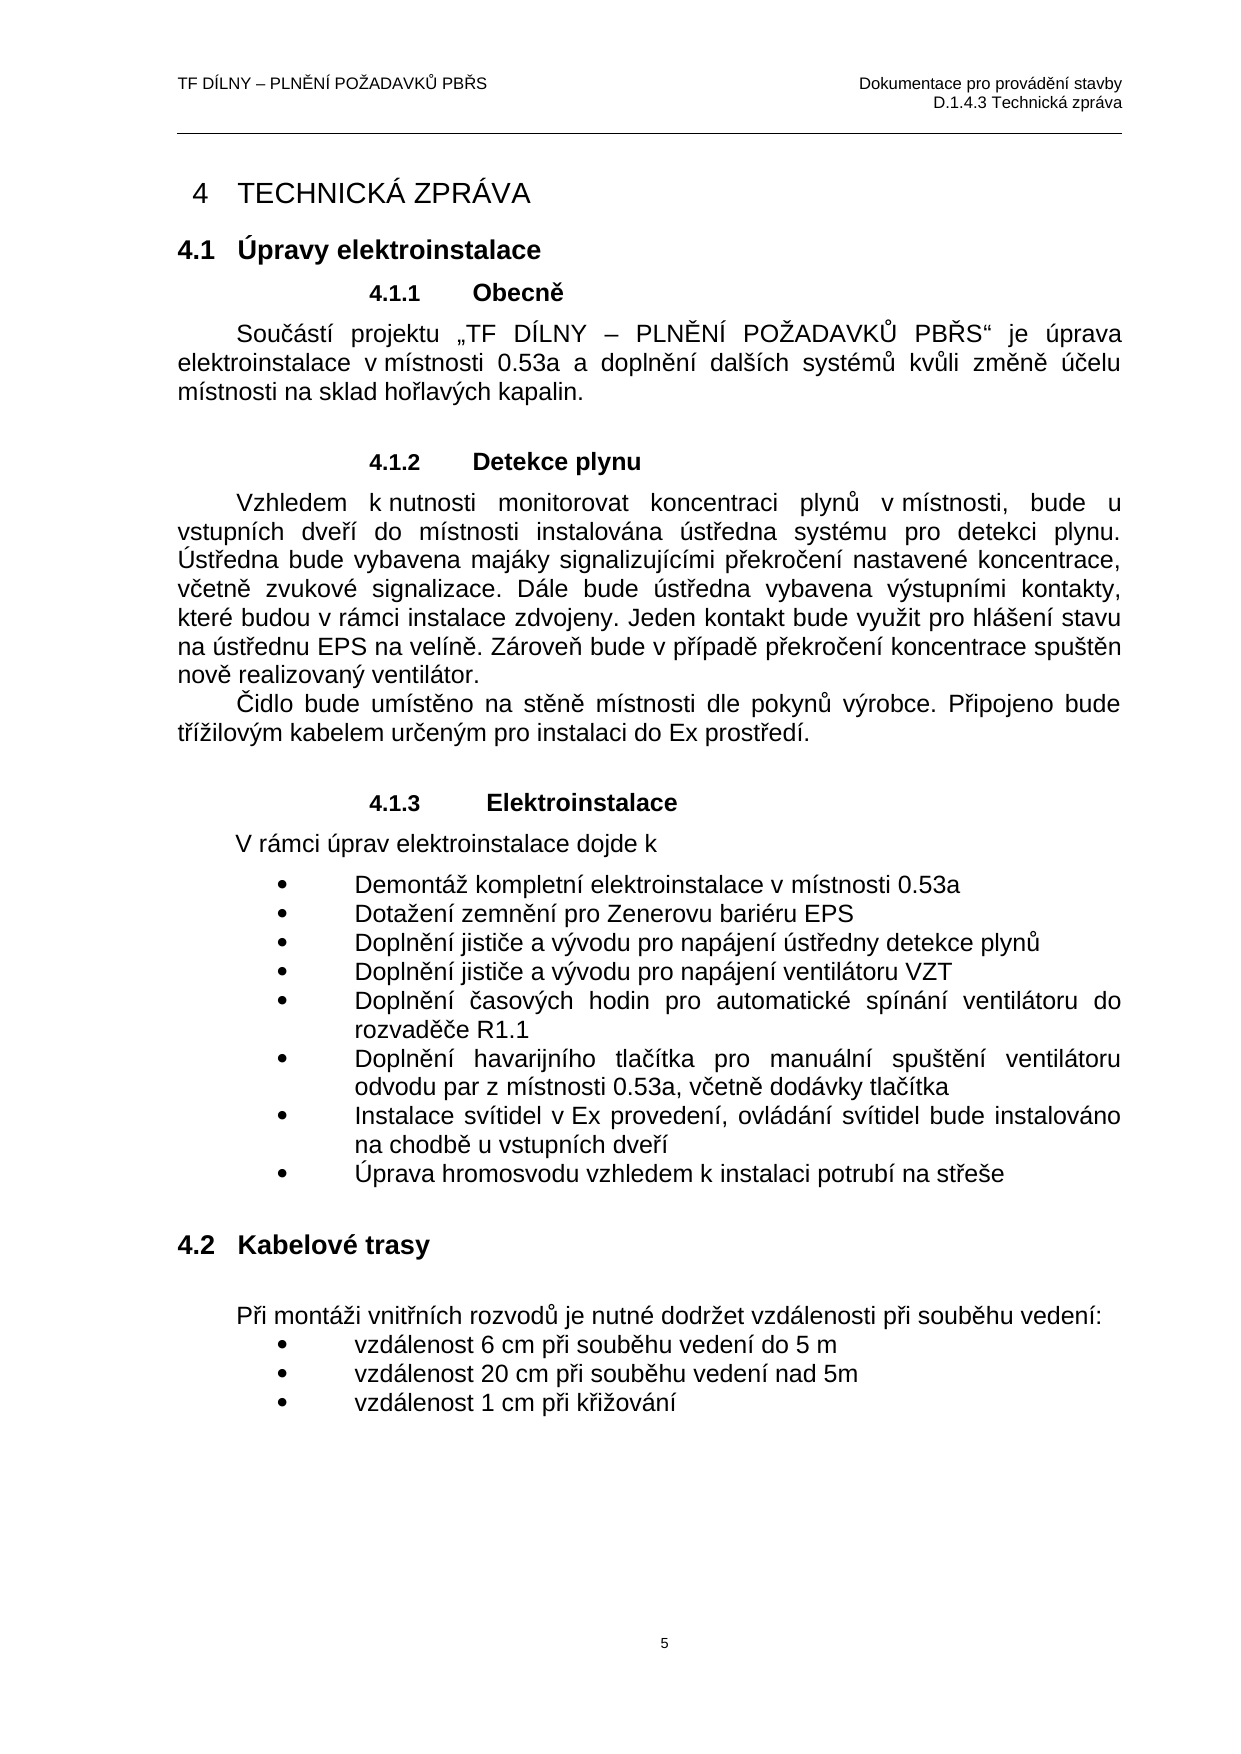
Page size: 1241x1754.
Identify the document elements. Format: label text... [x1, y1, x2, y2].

subtitle Obecně [310, 278, 1122, 307]
list Doplnění havarijního tlačítka pro manuální spuštění ventilátoru odvodu par z místnosti 0.53a, včetně dodávky tlačítka [278, 1043, 1122, 1101]
list Dotažení zemnění pro Zenerovu bariéru EPS [278, 899, 1122, 928]
text Při montáži vnitřních rozvodů je nutné dodržet vzdálenosti při souběhu vedení: [177, 1301, 1122, 1330]
text Součástí projektu „TF DÍLNY – PLNĚNÍ POŽADAVKŮ PBŘS“ je úprava elektroinstalace v místnosti 0.53a a doplnění dalších systémů kvůli změně účelu místnosti na sklad hořlavých kapalin. [177, 319, 1122, 406]
subtitle Detekce plynu [310, 447, 1122, 476]
list Demontáž kompletní elektroinstalace v místnosti 0.53a [278, 871, 1122, 899]
list Doplnění časových hodin pro automatické spínání ventilátoru do rozvaděče R1.1 [278, 986, 1122, 1043]
subtitle Kabelové trasy [177, 1229, 1122, 1260]
text Čidlo bude umístěno na stěně místnosti dle pokynů výrobce. Připojeno bude třížilovým kabelem určeným pro instalaci do Ex prostředí. [177, 689, 1122, 747]
text Vzhledem k nutnosti monitorovat koncentraci plynů v místnosti, bude u vstupních dveří do místnosti instalována ústředna systému pro detekci plynu. Ústředna bude vybavena majáky signalizujícími překročení nastavené koncentrace, včetně zvukové signalizace. Dále bude ústředna vybavena výstupními kontakty, které budou v rámci instalace zdvojeny. Jeden kontakt bude využit pro hlášení stavu na ústřednu EPS na velíně. Zároveň bude v případě překročení koncentrace spuštěn nově realizovaný ventilátor. [177, 488, 1122, 689]
list vzdálenost 20 cm při souběhu vedení nad 5m [278, 1359, 1122, 1388]
list Instalace svítidel v Ex provedení, ovládání svítidel bude instalováno na chodbě u vstupních dveří [278, 1101, 1122, 1159]
list vzdálenost 1 cm při křižování [278, 1388, 1122, 1417]
list vzdálenost 6 cm při souběhu vedení do 5 m [278, 1330, 1122, 1359]
list Úprava hromosvodu vzhledem k instalaci potrubí na střeše [278, 1159, 1122, 1188]
subtitle TECHNICKÁ ZPRÁVA [192, 176, 1122, 209]
text V rámci úprav elektroinstalace dojde k [177, 829, 1122, 858]
list Doplnění jističe a vývodu pro napájení ústředny detekce plynů [278, 928, 1122, 957]
list Doplnění jističe a vývodu pro napájení ventilátoru VZT [278, 957, 1122, 986]
subtitle Úpravy elektroinstalace [177, 234, 1122, 266]
subtitle Elektroinstalace [310, 788, 1122, 817]
